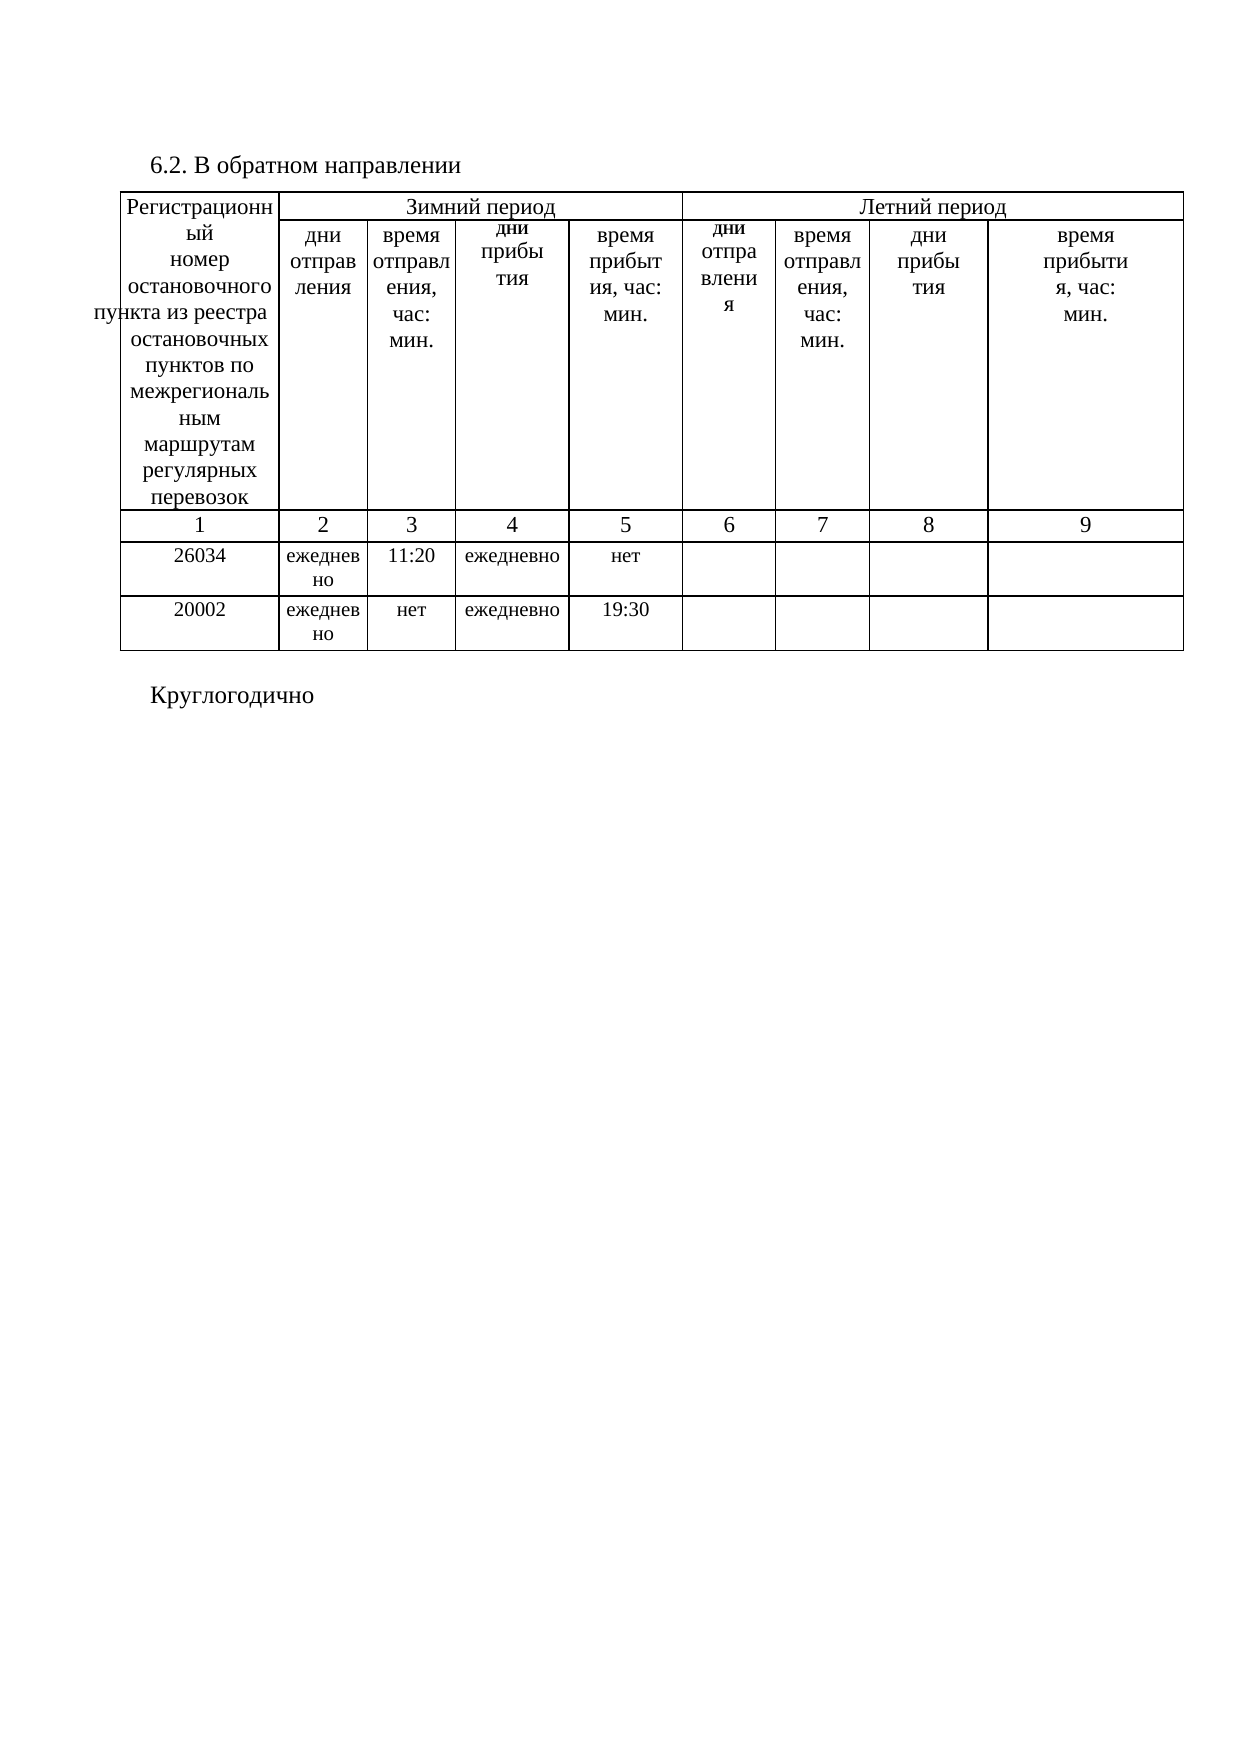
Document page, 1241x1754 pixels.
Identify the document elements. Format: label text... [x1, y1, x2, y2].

table_cell ежедневно [456, 597, 568, 650]
table_cell 11:20 [368, 543, 455, 595]
table_cell [870, 597, 987, 650]
table_cell время прибыти я, час: мин. [989, 221, 1183, 509]
table_cell 1 [121, 511, 278, 541]
table_cell ДНИ прибы тия [456, 221, 568, 509]
table_cell [989, 543, 1183, 595]
table_cell 26034 [121, 543, 278, 595]
table_cell [776, 543, 869, 595]
table_cell 6 [683, 511, 775, 541]
table_cell 5 [570, 511, 682, 541]
table_cell время отправл ения, час: мин. [368, 221, 455, 509]
table_cell 2 [280, 511, 367, 541]
table_cell нет [570, 543, 682, 595]
table_header Зимний период [280, 193, 682, 219]
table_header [121, 193, 278, 509]
table_cell [870, 543, 987, 595]
text Круглогодично [150, 680, 1090, 709]
table_cell ежедневно [280, 597, 367, 650]
table_cell ДНИ отпра влени я [683, 221, 775, 509]
table_cell время прибыт ия, час: мин. [570, 221, 682, 509]
table_cell [989, 597, 1183, 650]
table_cell 4 [456, 511, 568, 541]
table_cell [776, 597, 869, 650]
table_cell 8 [870, 511, 987, 541]
table_cell 7 [776, 511, 869, 541]
table_cell 19:30 [570, 597, 682, 650]
table_cell дни прибы тия [870, 221, 987, 509]
text 6.2. В обратном направлении [150, 150, 1090, 179]
table_cell [683, 543, 775, 595]
table_cell 9 [989, 511, 1183, 541]
table_cell [683, 597, 775, 650]
table_cell ежедневно [280, 543, 367, 595]
table_cell дни отправ ления [280, 221, 367, 509]
table_cell 20002 [121, 597, 278, 650]
table_cell время отправл ения, час: мин. [776, 221, 869, 509]
table_header Летний период [683, 193, 1183, 219]
table_cell ежедневно [456, 543, 568, 595]
table_cell 3 [368, 511, 455, 541]
table_cell нет [368, 597, 455, 650]
